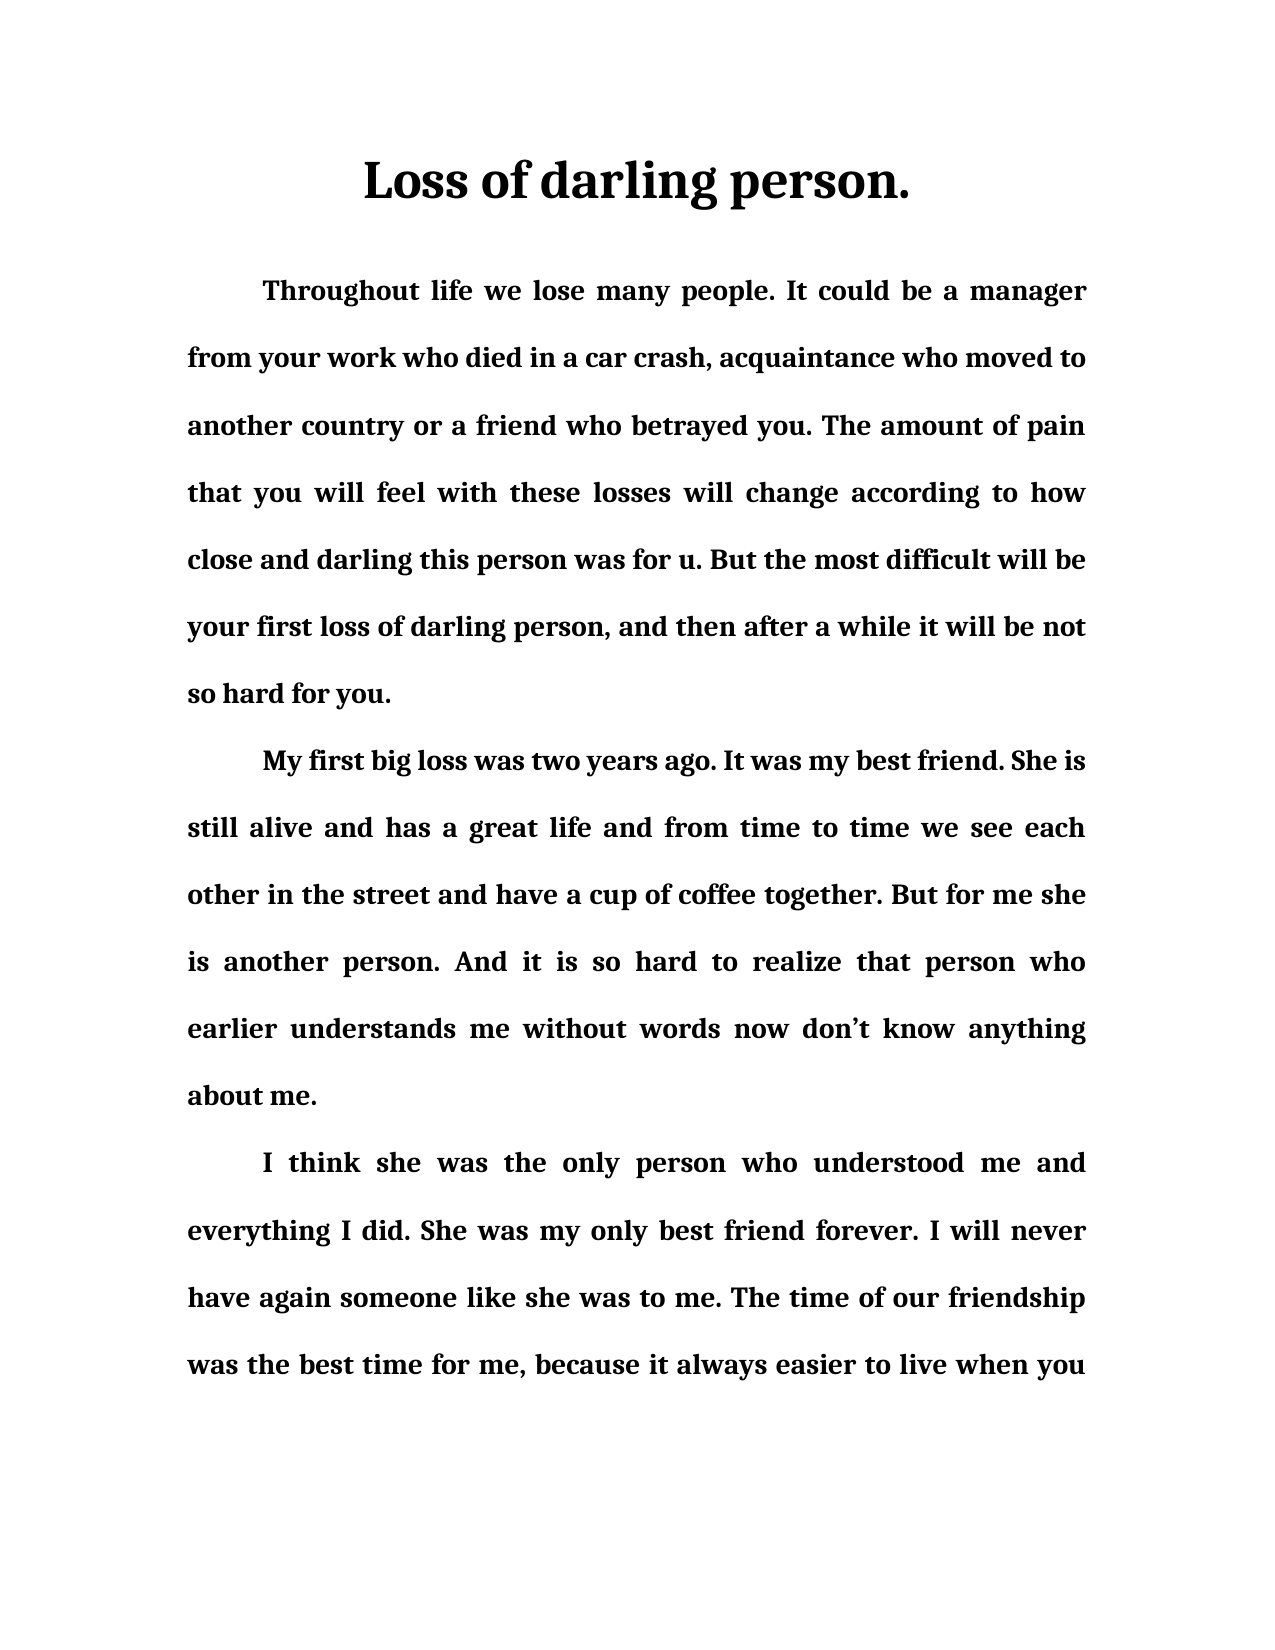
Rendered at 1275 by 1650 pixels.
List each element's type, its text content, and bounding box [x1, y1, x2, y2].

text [187, 1147, 1087, 1381]
text Throughout life we lose many people. It could be a manager from your work who died in a car crash, acquaintance who moved to another country or a friend who betrayed you. The amount of pain that you will feel with these losses will change according to how close and darling this person was for u. But the most difficult will be your first loss of darling person, and then after a while it will be not so hard for you. [187, 274, 1087, 711]
text Loss of darling person. [187, 150, 1087, 212]
text My first big loss was two years ago. It was my best friend. She is still alive and has a great life and from time to time we see each other in the street and have a cup of coffee together. But for me she is another person. And it is so hard to realize that person who earlier understands me without words now don’t know anything about me. [187, 744, 1087, 1113]
